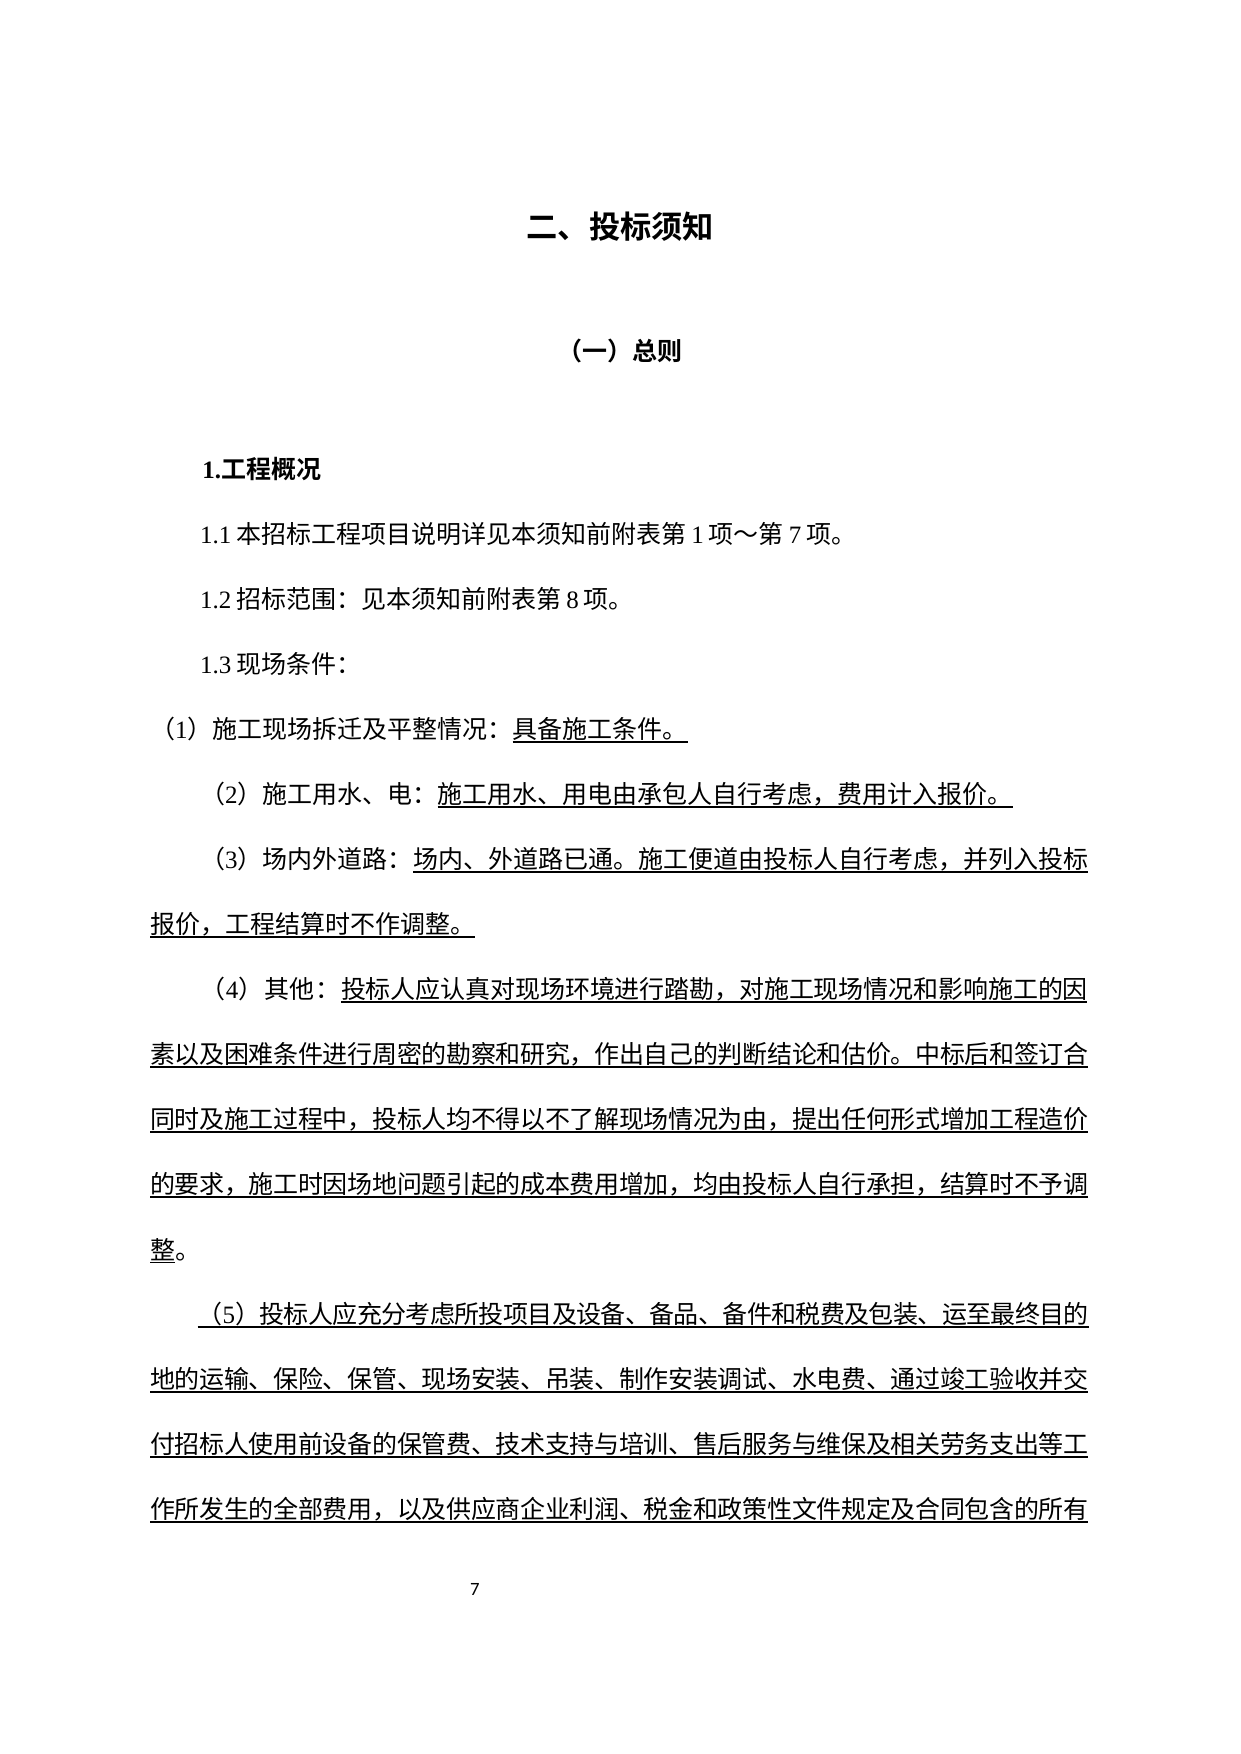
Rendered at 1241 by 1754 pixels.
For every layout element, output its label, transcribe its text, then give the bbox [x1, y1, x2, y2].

text 1.工程概况 [202, 436, 1090, 501]
text （3）场内外道路：场内、外道路已通。施工便道由投标人自行考虑，并列入投标报价，工程结算时不作调整。 [150, 826, 1090, 956]
text （1）施工现场拆迁及平整情况：具备施工条件。 [150, 696, 1090, 761]
text （一）总则 [150, 317, 1090, 382]
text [150, 1281, 1090, 1541]
text 1.1本招标工程项目说明详见本须知前附表第1项～第7项。 [150, 501, 1090, 566]
text （2）施工用水、电：施工用水、用电由承包人自行考虑，费用计入报价。 [150, 761, 1090, 826]
text 二、投标须知 [150, 192, 1090, 257]
text 1.3现场条件： [150, 631, 1090, 696]
text （4）其他：投标人应认真对现场环境进行踏勘，对施工现场情况和影响施工的因素以及困难条件进行周密的勘察和研究，作出自己的判断结论和估价。中标后和签订合同时及施工过程中，投标人均不得以不了解现场情况为由，提出任何形式增加工程造价的要求，施工时因场地问题引起的成本费用增加，均由投标人自行承担，结算时不予调整。 [150, 956, 1090, 1281]
text 1.2招标范围：见本须知前附表第8项。 [150, 566, 1090, 631]
